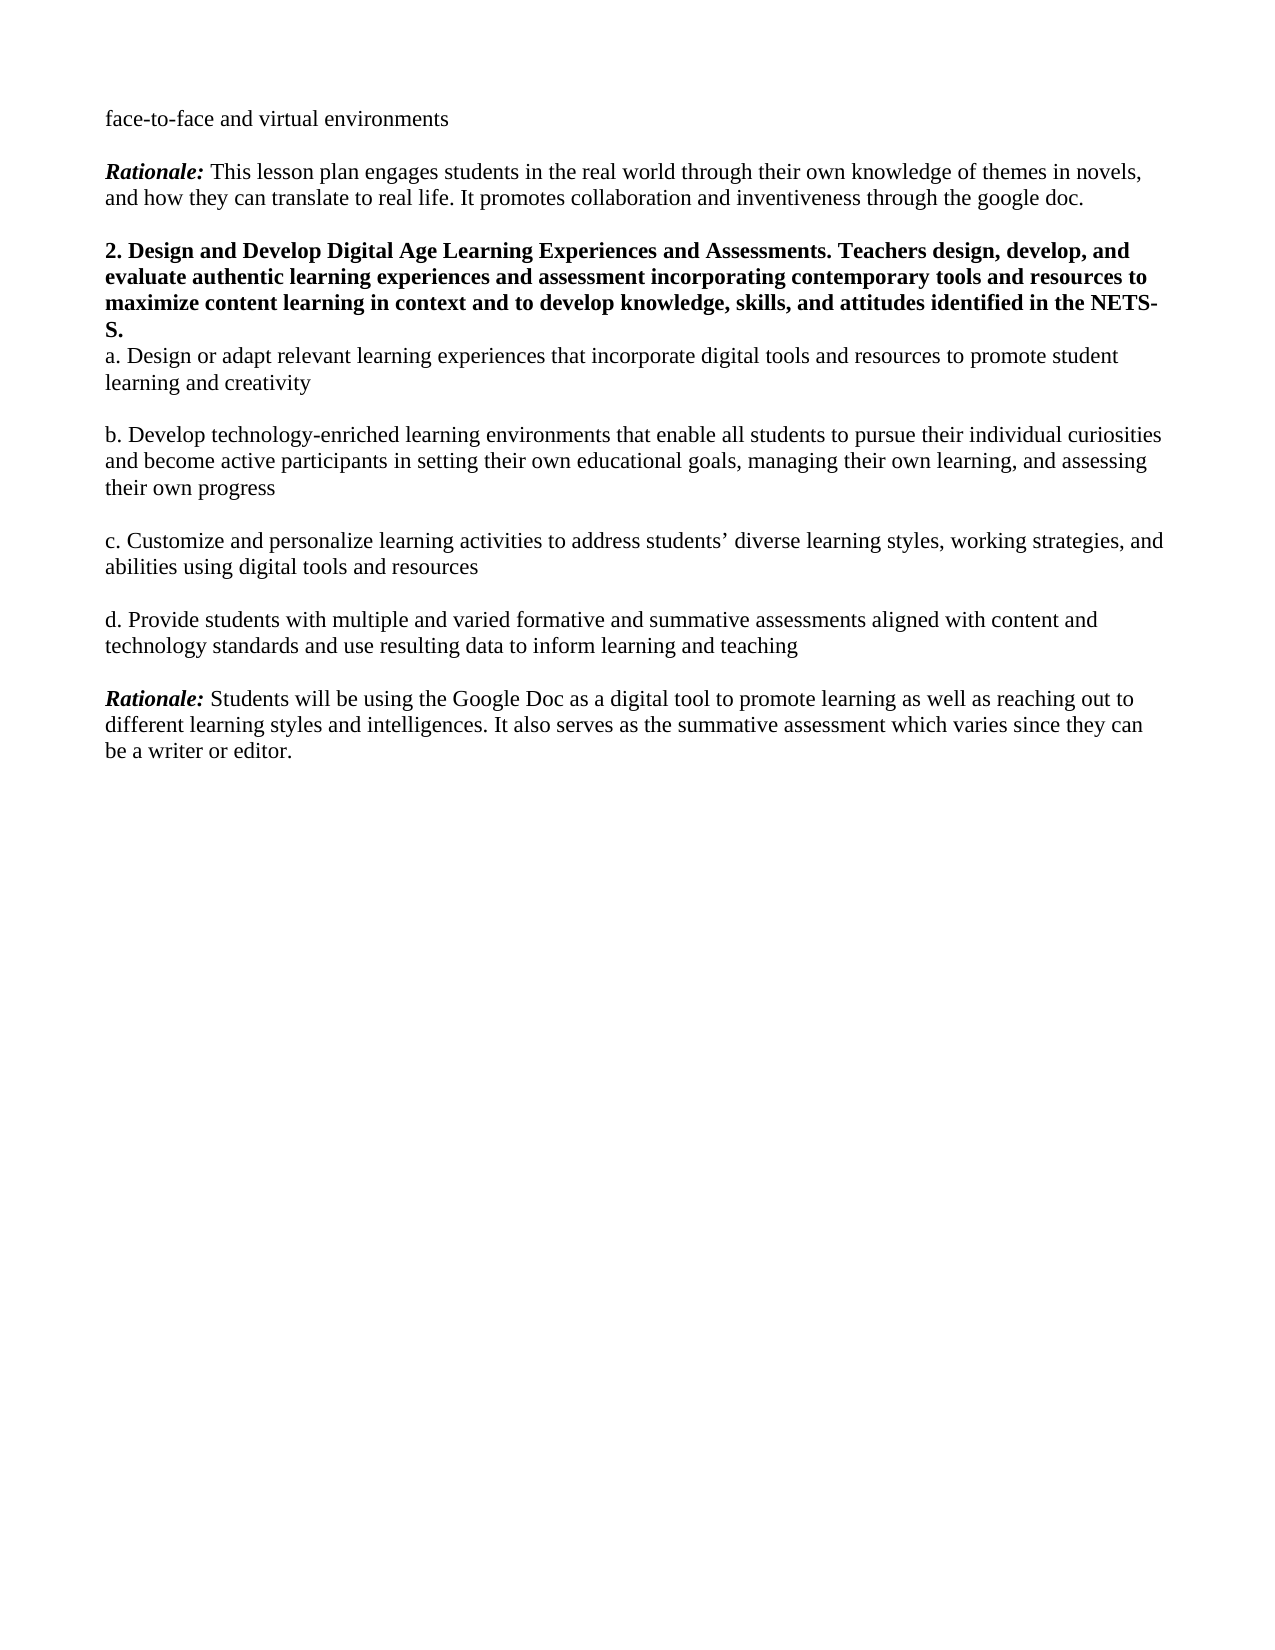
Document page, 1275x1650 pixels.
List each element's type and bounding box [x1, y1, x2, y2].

text [105, 105, 1170, 764]
